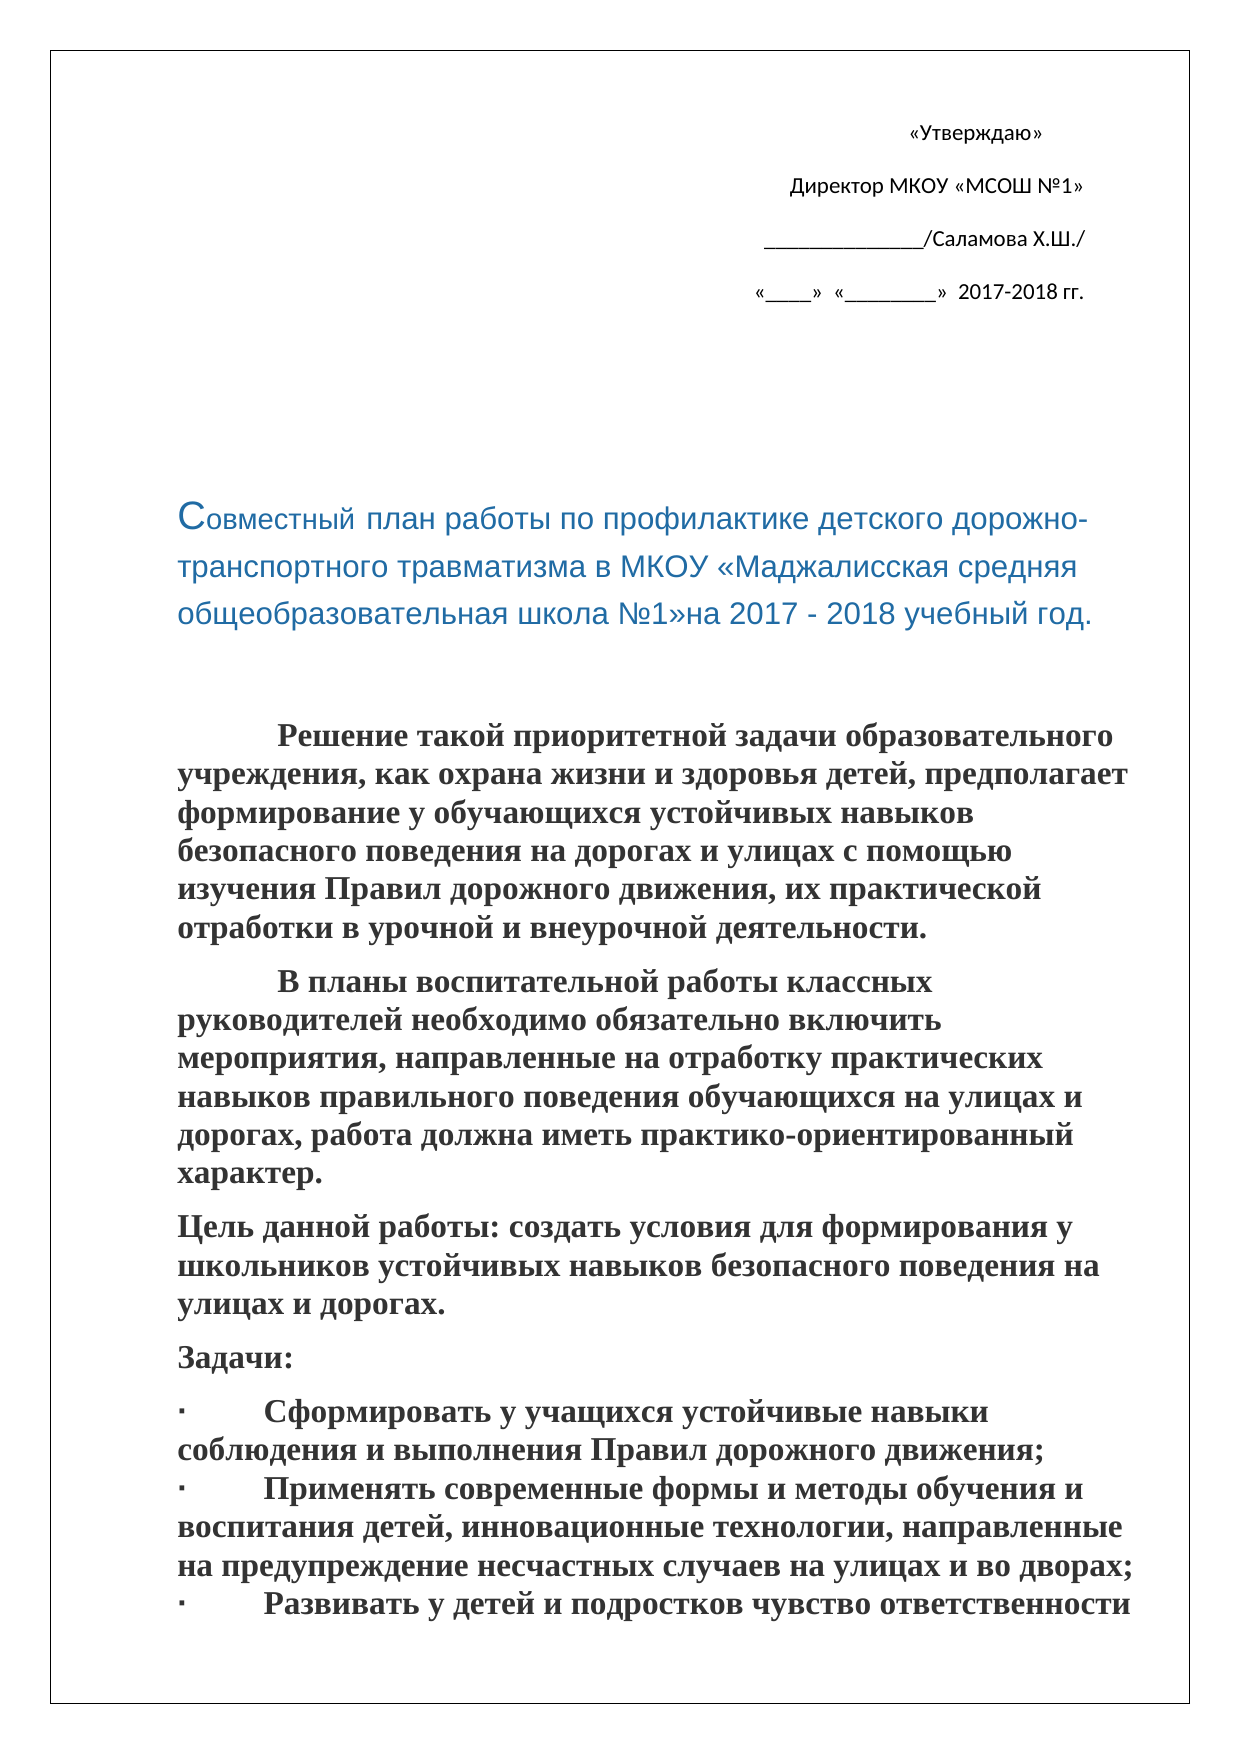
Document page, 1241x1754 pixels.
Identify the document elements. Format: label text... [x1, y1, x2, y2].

table_header Совместный план работы по профилактике детского дорожно-транспортного травматизма в МКОУ «Маджалисская средняя общеобразовательная школа №1»на 2017 - 2018 учебный год. [176, 489, 1150, 654]
text ______________/Саламова Х.Ш./ [177, 224, 1152, 252]
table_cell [176, 654, 1150, 1623]
text Директор МКОУ «МСОШ №1» [177, 171, 1152, 199]
text «____» «________» 2017-2018 гг. [177, 277, 1152, 305]
text «Утверждаю» [177, 118, 1152, 146]
